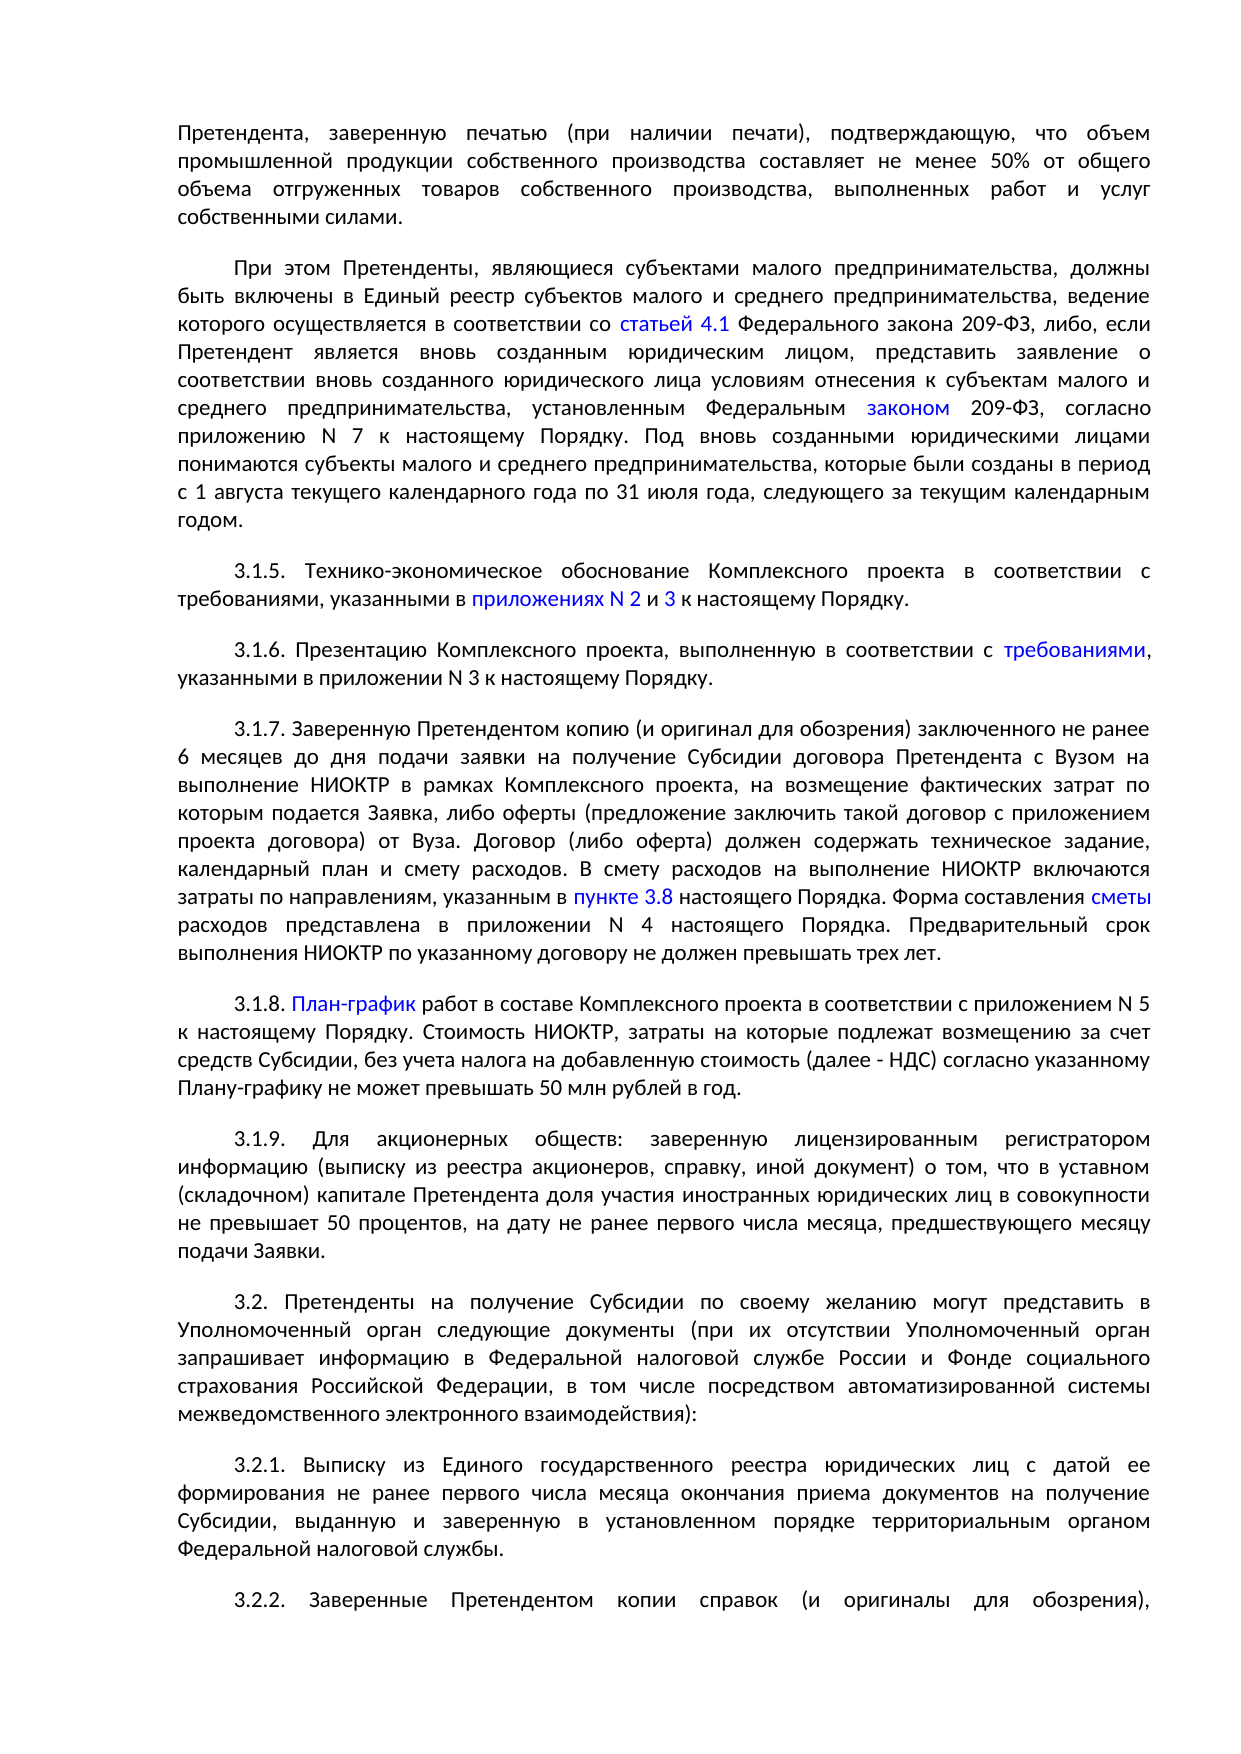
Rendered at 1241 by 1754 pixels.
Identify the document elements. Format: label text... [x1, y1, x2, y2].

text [177, 1585, 1152, 1613]
text 3.1.6. Презентацию Комплексного проекта, выполненную в соответствии с требованиями, указанными в приложении N 3 к настоящему Порядку. [177, 635, 1152, 691]
text 3.1.5. Технико-экономическое обоснование Комплексного проекта в соответствии с требованиями, указанными в приложениях N 2 и 3 к настоящему Порядку. [177, 556, 1152, 612]
text При этом Претенденты, являющиеся субъектами малого предпринимательства, должны быть включены в Единый реестр субъектов малого и среднего предпринимательства, ведение которого осуществляется в соответствии со статьей 4.1 Федерального закона 209-ФЗ, либо, если Претендент является вновь созданным юридическим лицом, представить заявление о соответствии вновь созданного юридического лица условиям отнесения к субъектам малого и среднего предпринимательства, установленным Федеральным законом 209-ФЗ, согласно приложению N 7 к настоящему Порядку. Под вновь созданными юридическими лицами понимаются субъекты малого и среднего предпринимательства, которые были созданы в период с 1 августа текущего календарного года по 31 июля года, следующего за текущим календарным годом. [177, 253, 1152, 533]
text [177, 118, 1152, 230]
text 3.2. Претенденты на получение Субсидии по своему желанию могут представить в Уполномоченный орган следующие документы (при их отсутствии Уполномоченный орган запрашивает информацию в Федеральной налоговой службе России и Фонде социального страхования Российской Федерации, в том числе посредством автоматизированной системы межведомственного электронного взаимодействия): [177, 1287, 1152, 1427]
text 3.1.7. Заверенную Претендентом копию (и оригинал для обозрения) заключенного не ранее 6 месяцев до дня подачи заявки на получение Субсидии договора Претендента с Вузом на выполнение НИОКТР в рамках Комплексного проекта, на возмещение фактических затрат по которым подается Заявка, либо оферты (предложение заключить такой договор с приложением проекта договора) от Вуза. Договор (либо оферта) должен содержать техническое задание, календарный план и смету расходов. В смету расходов на выполнение НИОКТР включаются затраты по направлениям, указанным в пункте 3.8 настоящего Порядка. Форма составления сметы расходов представлена в приложении N 4 настоящего Порядка. Предварительный срок выполнения НИОКТР по указанному договору не должен превышать трех лет. [177, 714, 1152, 966]
text 3.2.1. Выписку из Единого государственного реестра юридических лиц с датой ее формирования не ранее первого числа месяца окончания приема документов на получение Субсидии, выданную и заверенную в установленном порядке территориальным органом Федеральной налоговой службы. [177, 1450, 1152, 1562]
text 3.1.8. План-график работ в составе Комплексного проекта в соответствии с приложением N 5 к настоящему Порядку. Стоимость НИОКТР, затраты на которые подлежат возмещению за счет средств Субсидии, без учета налога на добавленную стоимость (далее - НДС) согласно указанному Плану-графику не может превышать 50 млн рублей в год. [177, 989, 1152, 1101]
text 3.1.9. Для акционерных обществ: заверенную лицензированным регистратором информацию (выписку из реестра акционеров, справку, иной документ) о том, что в уставном (складочном) капитале Претендента доля участия иностранных юридических лиц в совокупности не превышает 50 процентов, на дату не ранее первого числа месяца, предшествующего месяцу подачи Заявки. [177, 1124, 1152, 1264]
